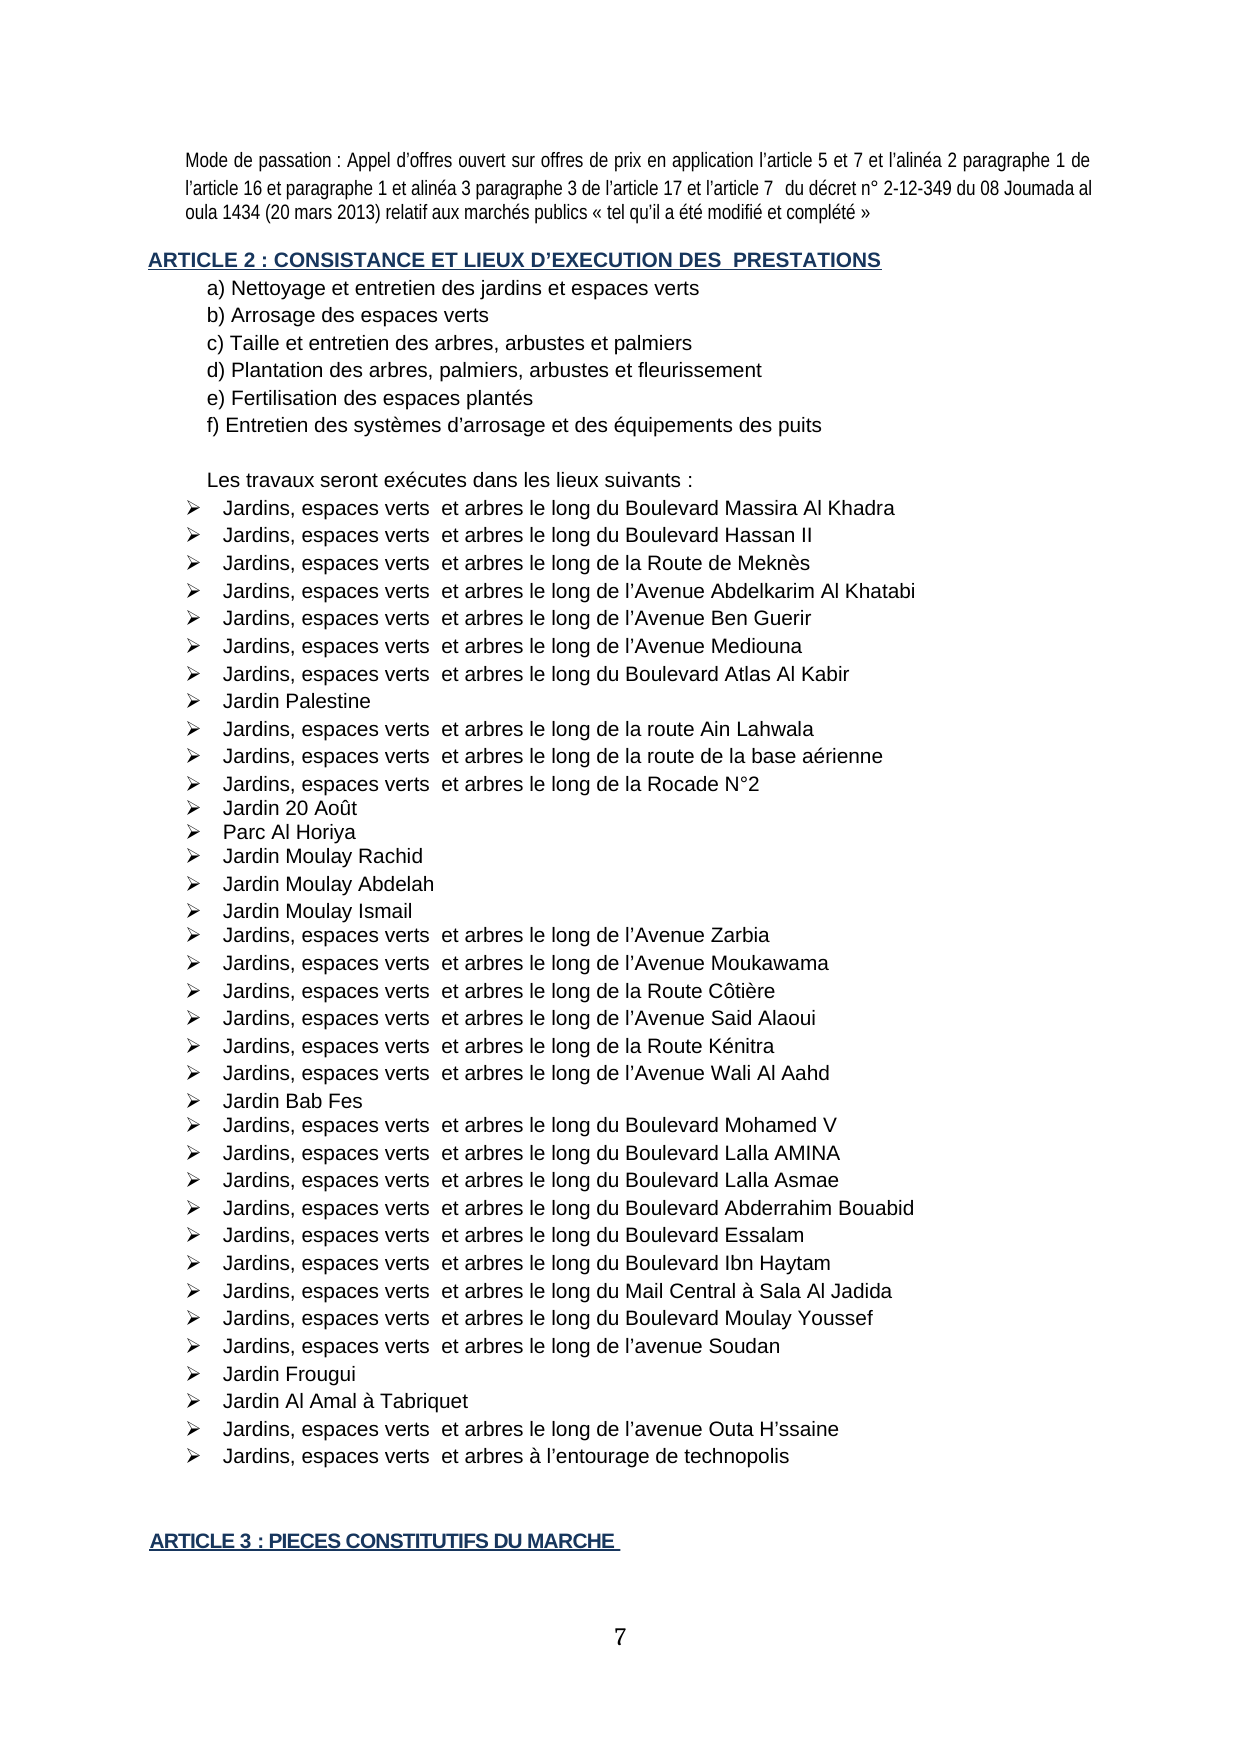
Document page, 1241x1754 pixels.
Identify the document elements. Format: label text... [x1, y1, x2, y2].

list Jardins, espaces verts et arbres le long de l’Avenue Abdelkarim Al Khatabi [185, 578, 1093, 603]
list Jardins, espaces verts et arbres le long de l’Avenue Mediouna [185, 634, 1093, 658]
list Jardins, espaces verts et arbres le long du Boulevard Hassan II [185, 523, 1093, 547]
list Jardin Frougui [185, 1361, 1093, 1385]
list Jardins, espaces verts et arbres le long du Boulevard Lalla Asmae [185, 1168, 1093, 1192]
text a) Nettoyage et entretien des jardins et espaces verts [148, 276, 1093, 300]
list Jardins, espaces verts et arbres le long du Boulevard Abderrahim Bouabid [185, 1196, 1093, 1220]
text e) Fertilisation des espaces plantés [148, 386, 1093, 410]
list Jardins, espaces verts et arbres le long de la Rocade N°2 [185, 772, 1093, 796]
list Jardins, espaces verts et arbres le long de l’avenue Soudan [185, 1334, 1093, 1358]
list Jardin Al Amal à Tabriquet [185, 1389, 1093, 1413]
text c) Taille et entretien des arbres, arbustes et palmiers [148, 331, 1093, 355]
list Jardins, espaces verts et arbres le long de l’Avenue Moukawama [185, 951, 1093, 975]
text ARTICLE 3 : PIECES CONSTITUTIFS DU MARCHE [149, 1526, 1093, 1553]
list Jardins, espaces verts et arbres le long de la route Ain Lahwala [185, 717, 1093, 741]
text Mode de passation : Appel d’offres ouvert sur offres de prix en application l’article 5 et 7 et l’alinéa 2 paragraphe 1 de l’article 16 et paragraphe 1 et alinéa 3 paragraphe 3 de l’article 17 et l’article 7 du décret n° 2-12-349 du 08 Joumada al oula 1434 (20 mars 2013) relatif aux marchés publics « tel qu’il a été modifié et complété » [185, 148, 1093, 224]
list Jardins, espaces verts et arbres à l’entourage de technopolis [185, 1444, 1093, 1468]
list Jardins, espaces verts et arbres le long du Mail Central à Sala Al Jadida [185, 1278, 1093, 1303]
list Jardin Moulay Rachid [185, 844, 1093, 868]
list Jardins, espaces verts et arbres le long du Boulevard Atlas Al Kabir [185, 661, 1093, 685]
text f) Entretien des systèmes d’arrosage et des équipements des puits [148, 413, 1093, 437]
list Jardins, espaces verts et arbres le long du Boulevard Mohamed V [185, 1113, 1093, 1137]
list Jardins, espaces verts et arbres le long de l’Avenue Said Alaoui [185, 1006, 1093, 1030]
text Les travaux seront exécutes dans les lieux suivants : [148, 468, 1093, 492]
list Parc Al Horiya [185, 820, 1093, 844]
list Jardins, espaces verts et arbres le long de la route de la base aérienne [185, 744, 1093, 768]
list Jardin 20 Août [185, 796, 1093, 820]
list Jardins, espaces verts et arbres le long du Boulevard Lalla AMINA [185, 1141, 1093, 1164]
list Jardins, espaces verts et arbres le long du Boulevard Massira Al Khadra [185, 496, 1093, 520]
text b) Arrosage des espaces verts [148, 303, 1093, 327]
list Jardin Palestine [185, 689, 1093, 713]
list Jardins, espaces verts et arbres le long de la Route Kénitra [185, 1034, 1093, 1058]
list Jardins, espaces verts et arbres le long de la Route de Meknès [185, 551, 1093, 575]
list Jardin Moulay Abdelah [185, 872, 1093, 896]
list Jardins, espaces verts et arbres le long de l’avenue Outa H’ssaine [185, 1417, 1093, 1441]
list Jardins, espaces verts et arbres le long du Boulevard Essalam [185, 1223, 1093, 1247]
list Jardin Bab Fes [185, 1089, 1093, 1113]
list Jardins, espaces verts et arbres le long de l’Avenue Ben Guerir [185, 606, 1093, 630]
list Jardins, espaces verts et arbres le long du Boulevard Ibn Haytam [185, 1251, 1093, 1275]
list Jardin Moulay Ismail [185, 899, 1093, 923]
list Jardins, espaces verts et arbres le long de l’Avenue Zarbia [185, 923, 1093, 947]
text ARTICLE 2 : CONSISTANCE ET LIEUX D’EXECUTION DES PRESTATIONS [148, 248, 1093, 272]
list Jardins, espaces verts et arbres le long de la Route Côtière [185, 978, 1093, 1002]
text d) Plantation des arbres, palmiers, arbustes et fleurissement [148, 358, 1093, 382]
list Jardins, espaces verts et arbres le long de l’Avenue Wali Al Aahd [185, 1061, 1093, 1085]
list Jardins, espaces verts et arbres le long du Boulevard Moulay Youssef [185, 1306, 1093, 1330]
